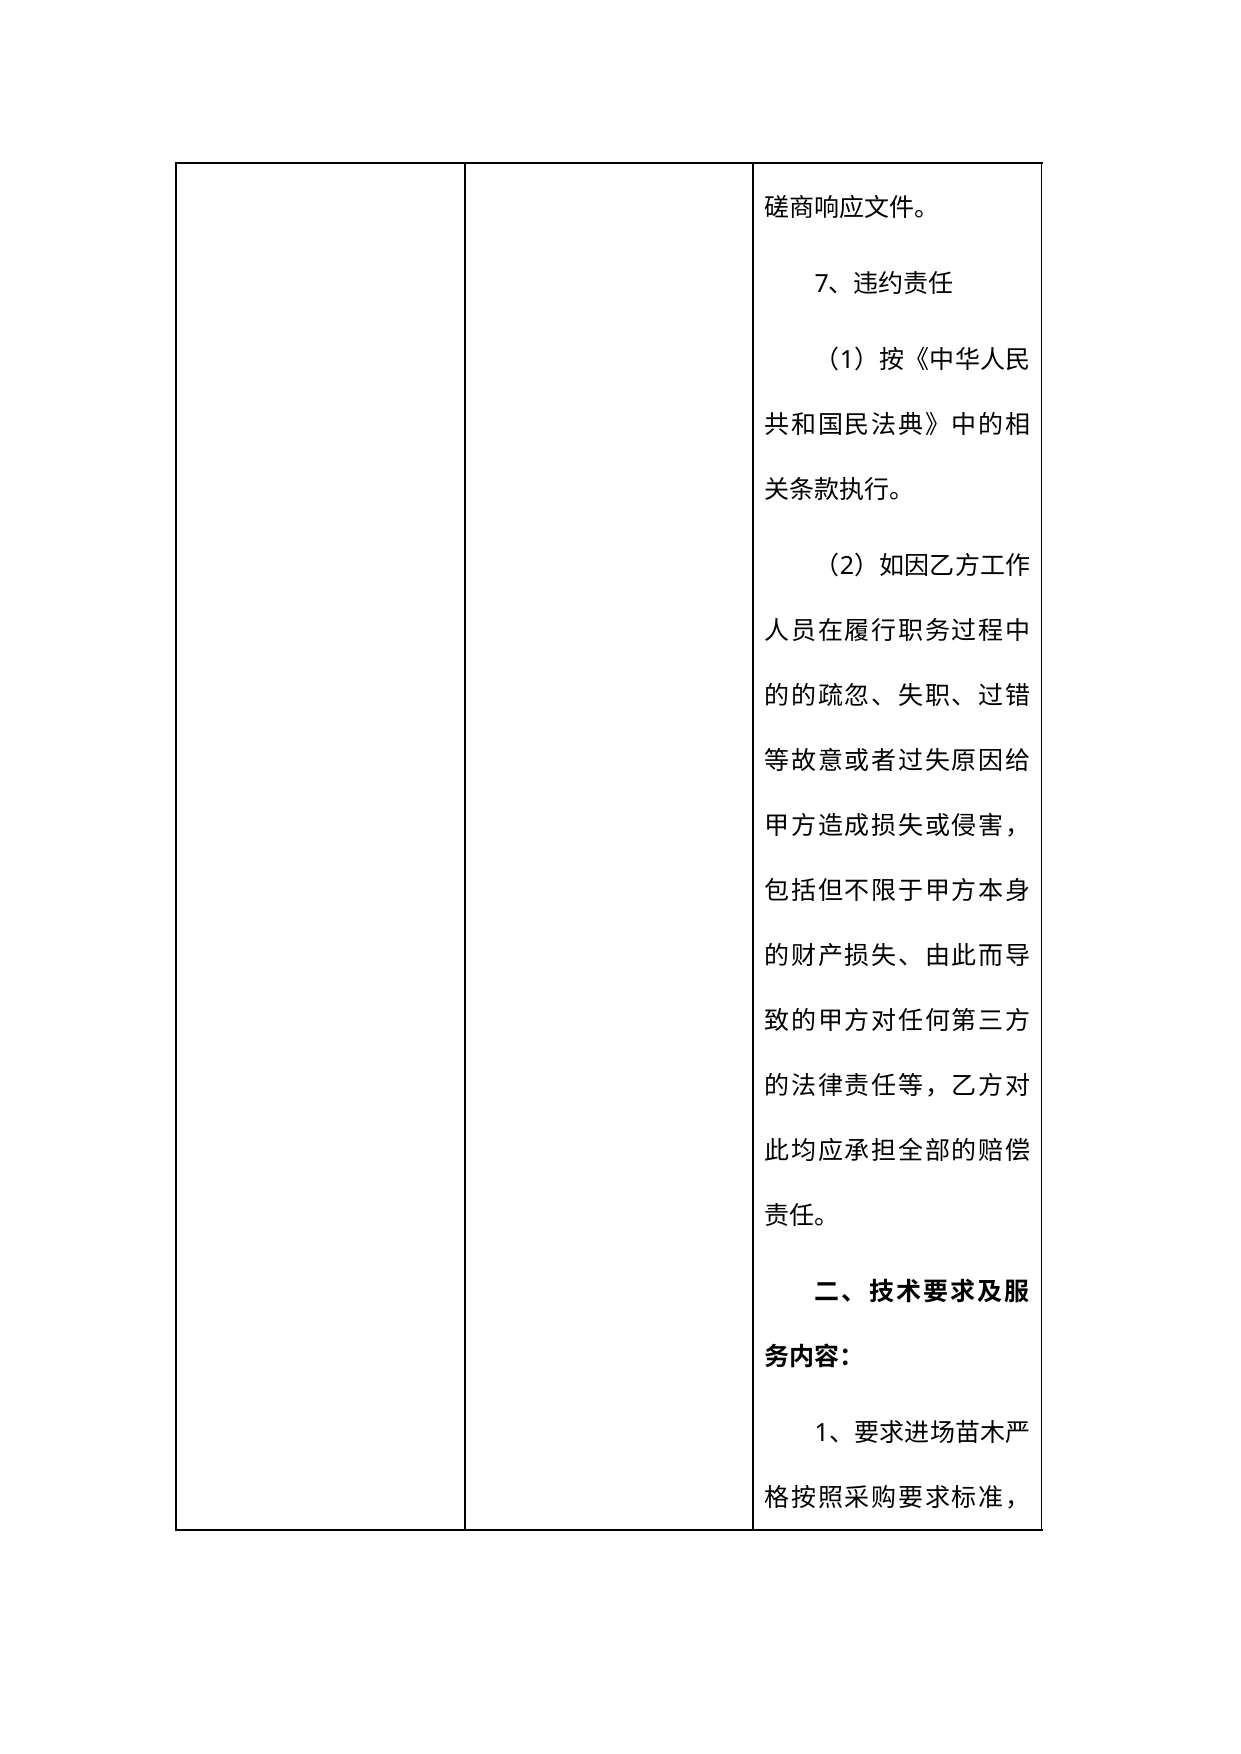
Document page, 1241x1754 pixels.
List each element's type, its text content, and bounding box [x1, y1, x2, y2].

table_cell 1 [466, 164, 752, 1529]
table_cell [754, 164, 1041, 1529]
table_cell [177, 164, 464, 1529]
